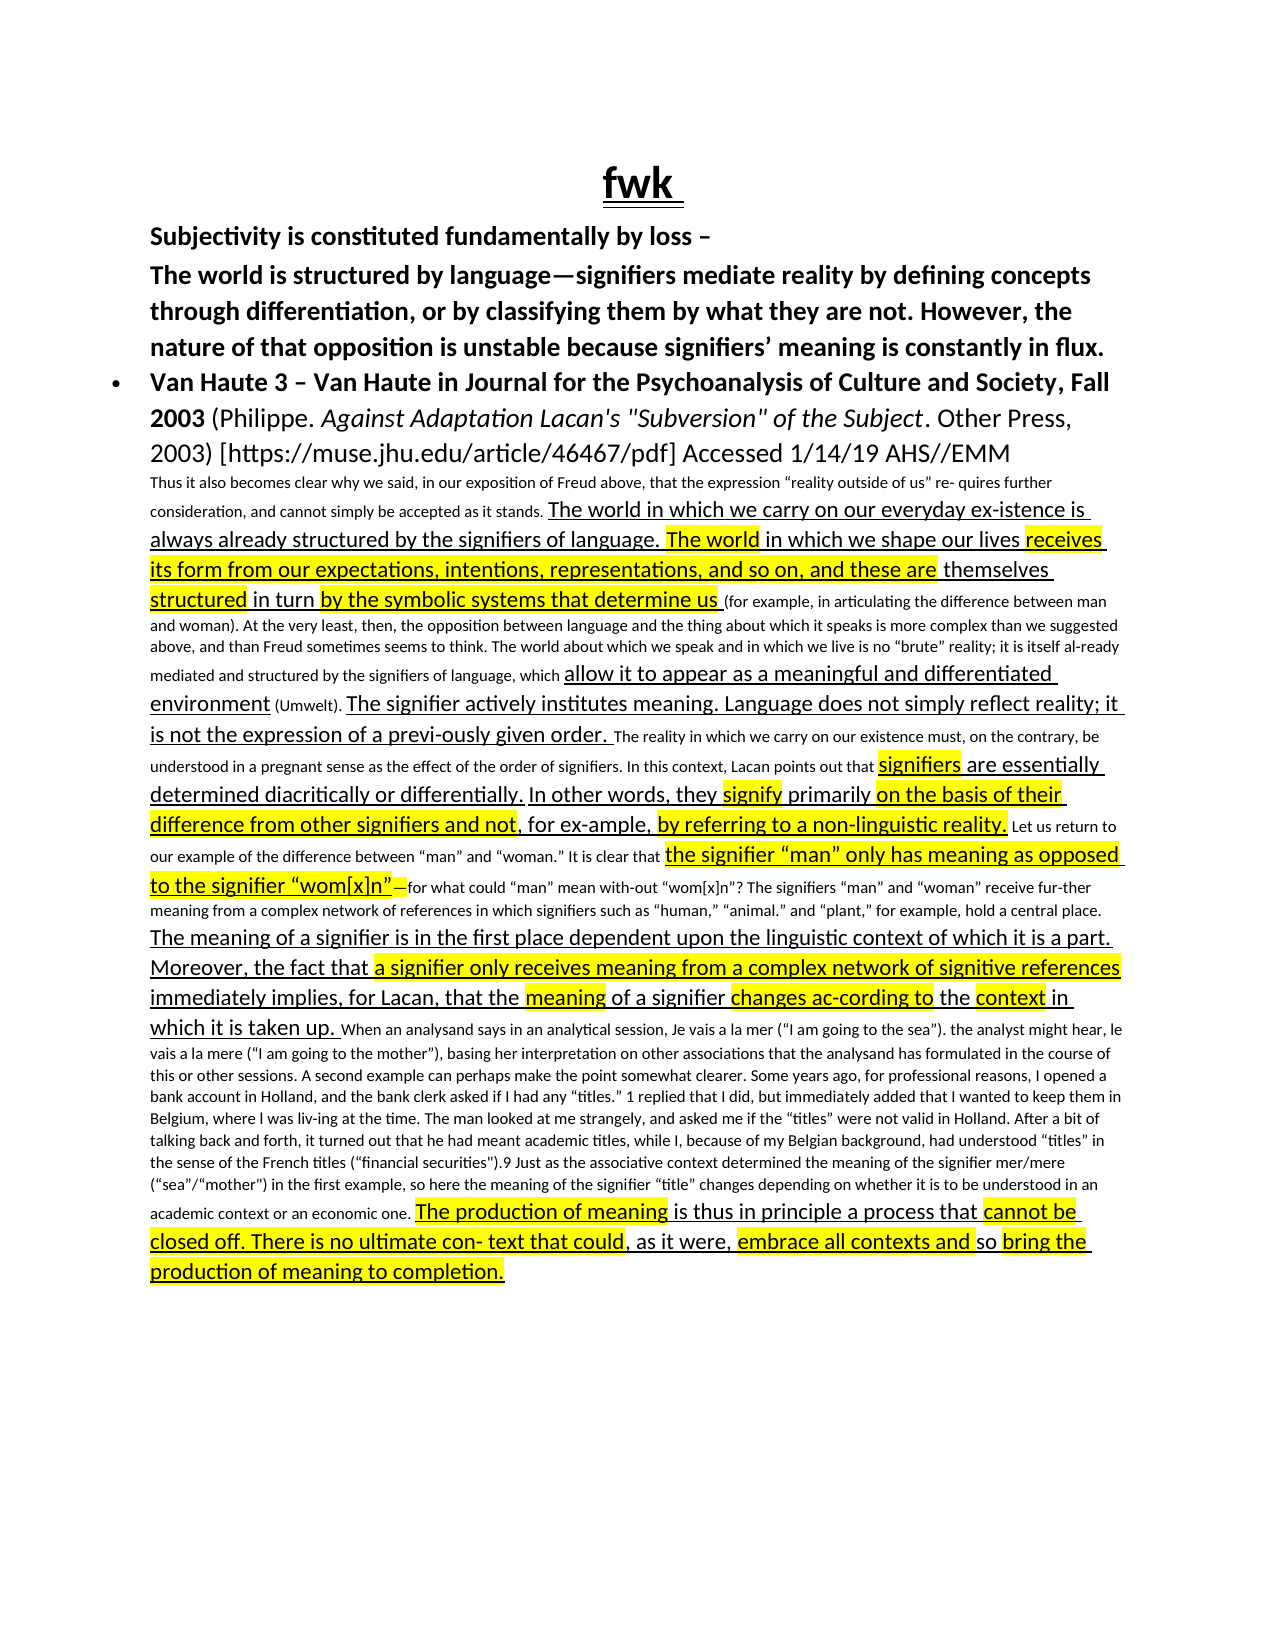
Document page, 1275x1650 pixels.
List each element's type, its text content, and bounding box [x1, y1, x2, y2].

subtitle fwk [150, 154, 1125, 210]
subtitle The world is structured by language—signifiers mediate reality by defining concepts through differentiation, or by classifying them by what they are not. However, the nature of that opposition is unstable because signifiers’ meaning is constantly in flux. [150, 258, 1125, 363]
list Van Haute 3 – Van Haute in Journal for the Psychoanalysis of Culture and Society, Fall 2003 (Philippe. Against Adaptation Lacan's "Subversion" of the Subject. Other Press, 2003) [https://muse.jhu.edu/article/46467/pdf] Accessed 1/14/19 AHS//EMM [112, 365, 1125, 469]
subtitle Subjectivity is constituted fundamentally by loss – [150, 219, 1125, 252]
text Thus it also becomes clear why we said, in our exposition of Freud above, that the expression “reality outside of us” re- quires further consideration, and cannot simply be accepted as it stands. The world in which we carry on our everyday ex-istence is always already structured by the signifiers of language. The world in which we shape our lives receives its form from our expectations, intentions, representations, and so on, and these are themselves structured in turn by the symbolic systems that determine us (for example, in articulating the difference between man and woman). At the very least, then, the opposition between language and the thing about which it speaks is more complex than we suggested above, and than Freud sometimes seems to think. The world about which we speak and in which we live is no “brute” reality; it is itself al-ready mediated and structured by the signiﬁers of language, which allow it to appear as a meaningful and differentiated environment (Umwelt). The signiﬁer actively institutes meaning. Language does not simply reflect reality; it is not the expression of a previ-ously given order. The reality in which we carry on our existence must, on the contrary, be understood in a pregnant sense as the effect of the order of signiﬁers. In this context, Lacan points out that signifiers are essentially determined diacritically or differentially. In other words, they signify primarily on the basis of their difference from other signiﬁers and not, for ex-ample, by referring to a non-linguistic reality. Let us return to our example of the difference between “man” and “woman.” It is clear that the signiﬁer “man” only has meaning as opposed to the signiﬁer “wom[x]n”—for what could “man” mean with-out “wom[x]n”? The signifiers “man” and “woman” receive fur-ther meaning from a complex network of references in which signifiers such as “human,” “animal.” and “plant,” for example, hold a central place. The meaning of a signifier is in the first place dependent upon the linguistic context of which it is a part. Moreover, the fact that a signiﬁer only receives meaning from a complex network of signitive references immediately implies, for Lacan, that the meaning of a signiﬁer changes ac-cording to the context in which it is taken up. When an analysand says in an analytical session, Je vais a la mer (“I am going to the sea”). the analyst might hear, le vais a la mere (“I am going to the mother”), basing her interpretation on other associations that the analysand has formulated in the course of this or other sessions. A second example can perhaps make the point somewhat clearer. Some years ago, for professional reasons, I opened a bank account in Holland, and the bank clerk asked if I had any “titles.” 1 replied that I did, but immediately added that I wanted to keep them in Belgium, where l was liv-ing at the time. The man looked at me strangely, and asked me if the “titles” were not valid in Holland. After a bit of talking back and forth, it turned out that he had meant academic titles, while I, because of my Belgian background, had understood “titles” in the sense of the French titles (“financial securities").9 Just as the associative context determined the meaning of the signifier mer/mere (“sea”/“mother") in the first example, so here the meaning of the signiﬁer “title” changes depending on whether it is to be understood in an academic context or an economic one. The production of meaning is thus in principle a process that cannot be closed off. There is no ultimate con- text that could, as it were, embrace all contexts and so bring the production of meaning to completion. [150, 472, 1125, 1285]
